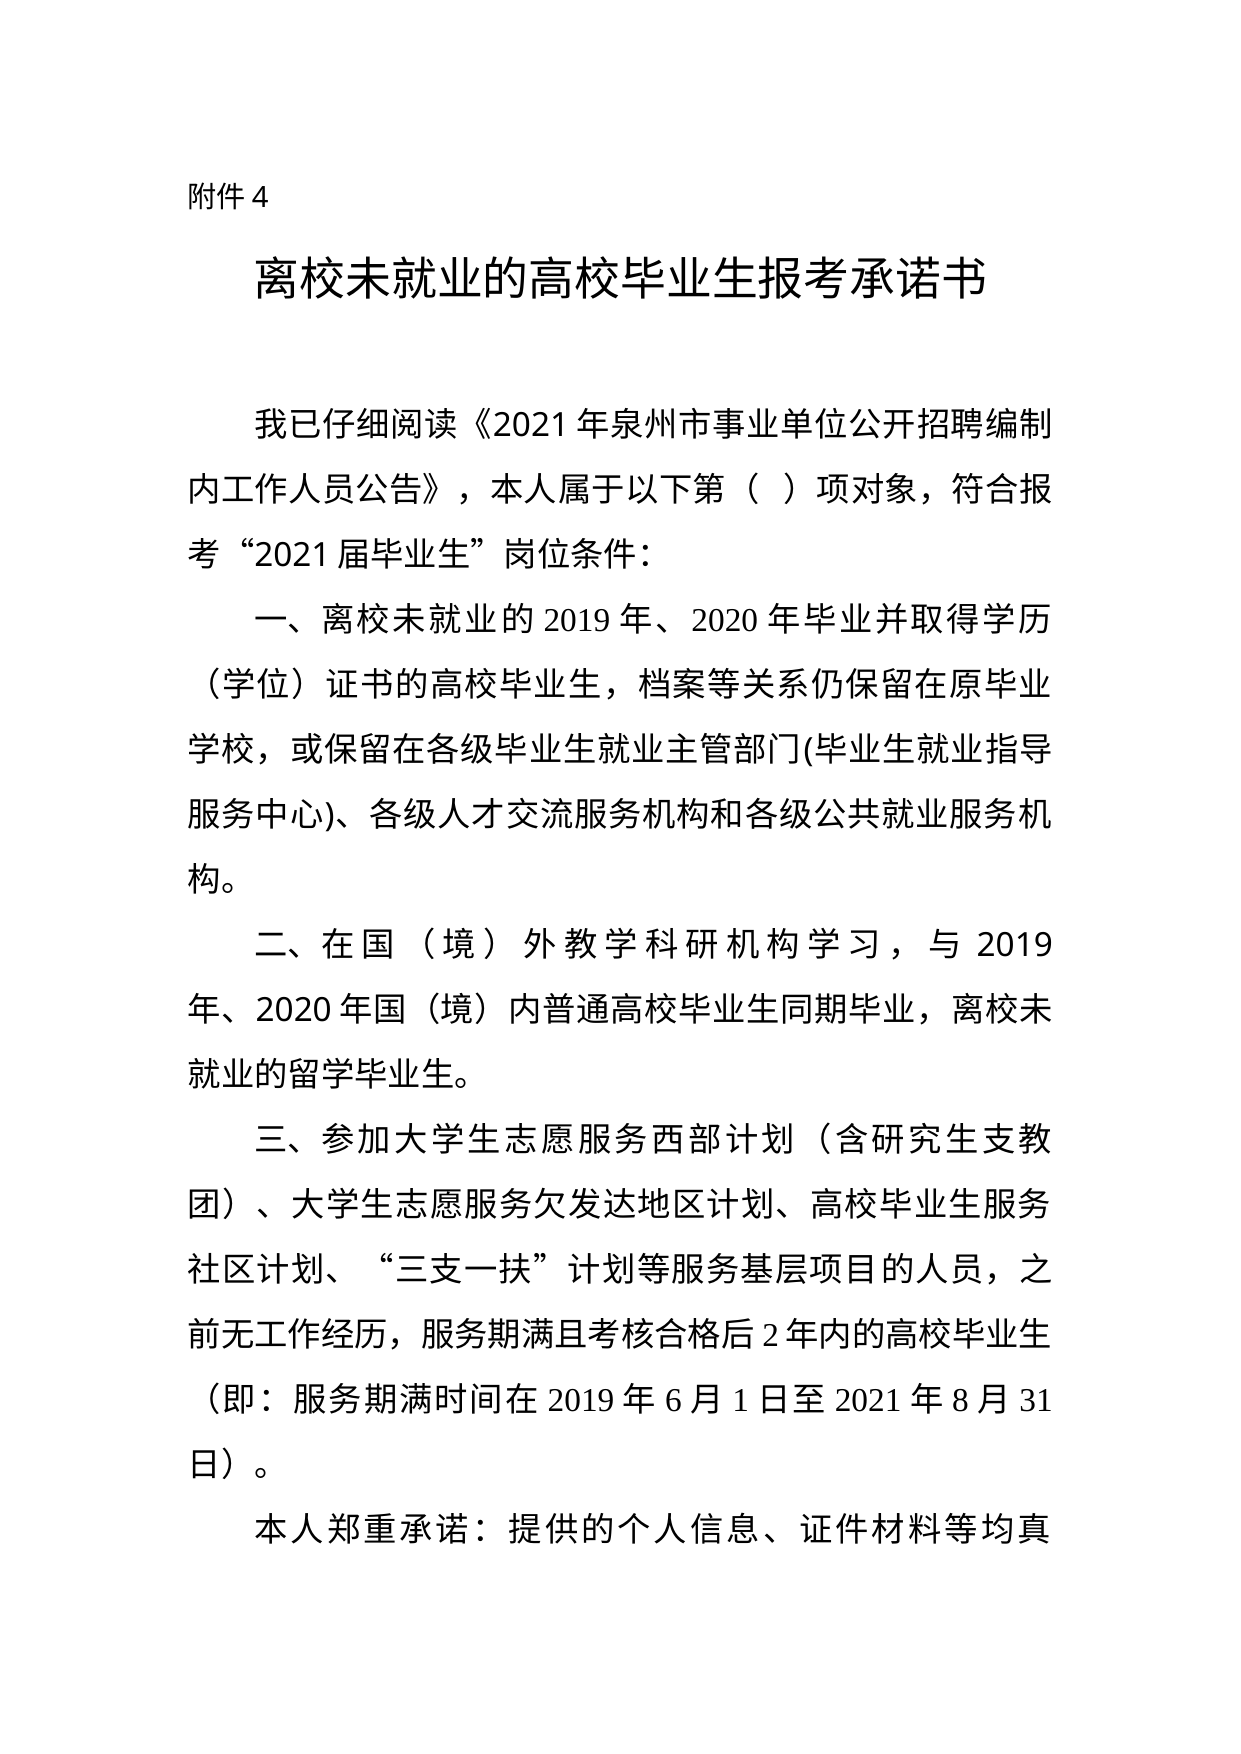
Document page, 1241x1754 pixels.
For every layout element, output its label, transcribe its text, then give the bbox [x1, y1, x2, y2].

list 在国（境）外教学科研机构学习，与2019年、2020年国（境）内普通高校毕业生同期毕业，离校未就业的留学毕业生。 [187, 909, 1053, 1104]
text 附件4 [187, 162, 1053, 227]
text 我已仔细阅读《2021年泉州市事业单位公开招聘编制内工作人员公告》，本人属于以下第（ ）项对象，符合报考“2021届毕业生”岗位条件： [187, 389, 1053, 584]
list 离校未就业的2019年、2020年毕业并取得学历（学位）证书的高校毕业生，档案等关系仍保留在原毕业学校，或保留在各级毕业生就业主管部门(毕业生就业指导服务中心)、各级人才交流服务机构和各级公共就业服务机构。 [187, 584, 1053, 909]
text 离校未就业的高校毕业生报考承诺书 [187, 227, 1053, 324]
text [187, 1494, 1053, 1559]
list 参加大学生志愿服务西部计划（含研究生支教团）、大学生志愿服务欠发达地区计划、高校毕业生服务社区计划、“三支一扶”计划等服务基层项目的人员，之前无工作经历，服务期满且考核合格后2年内的高校毕业生（即：服务期满时间在2019年6月1日至2021年8月31日）。 [187, 1104, 1053, 1494]
